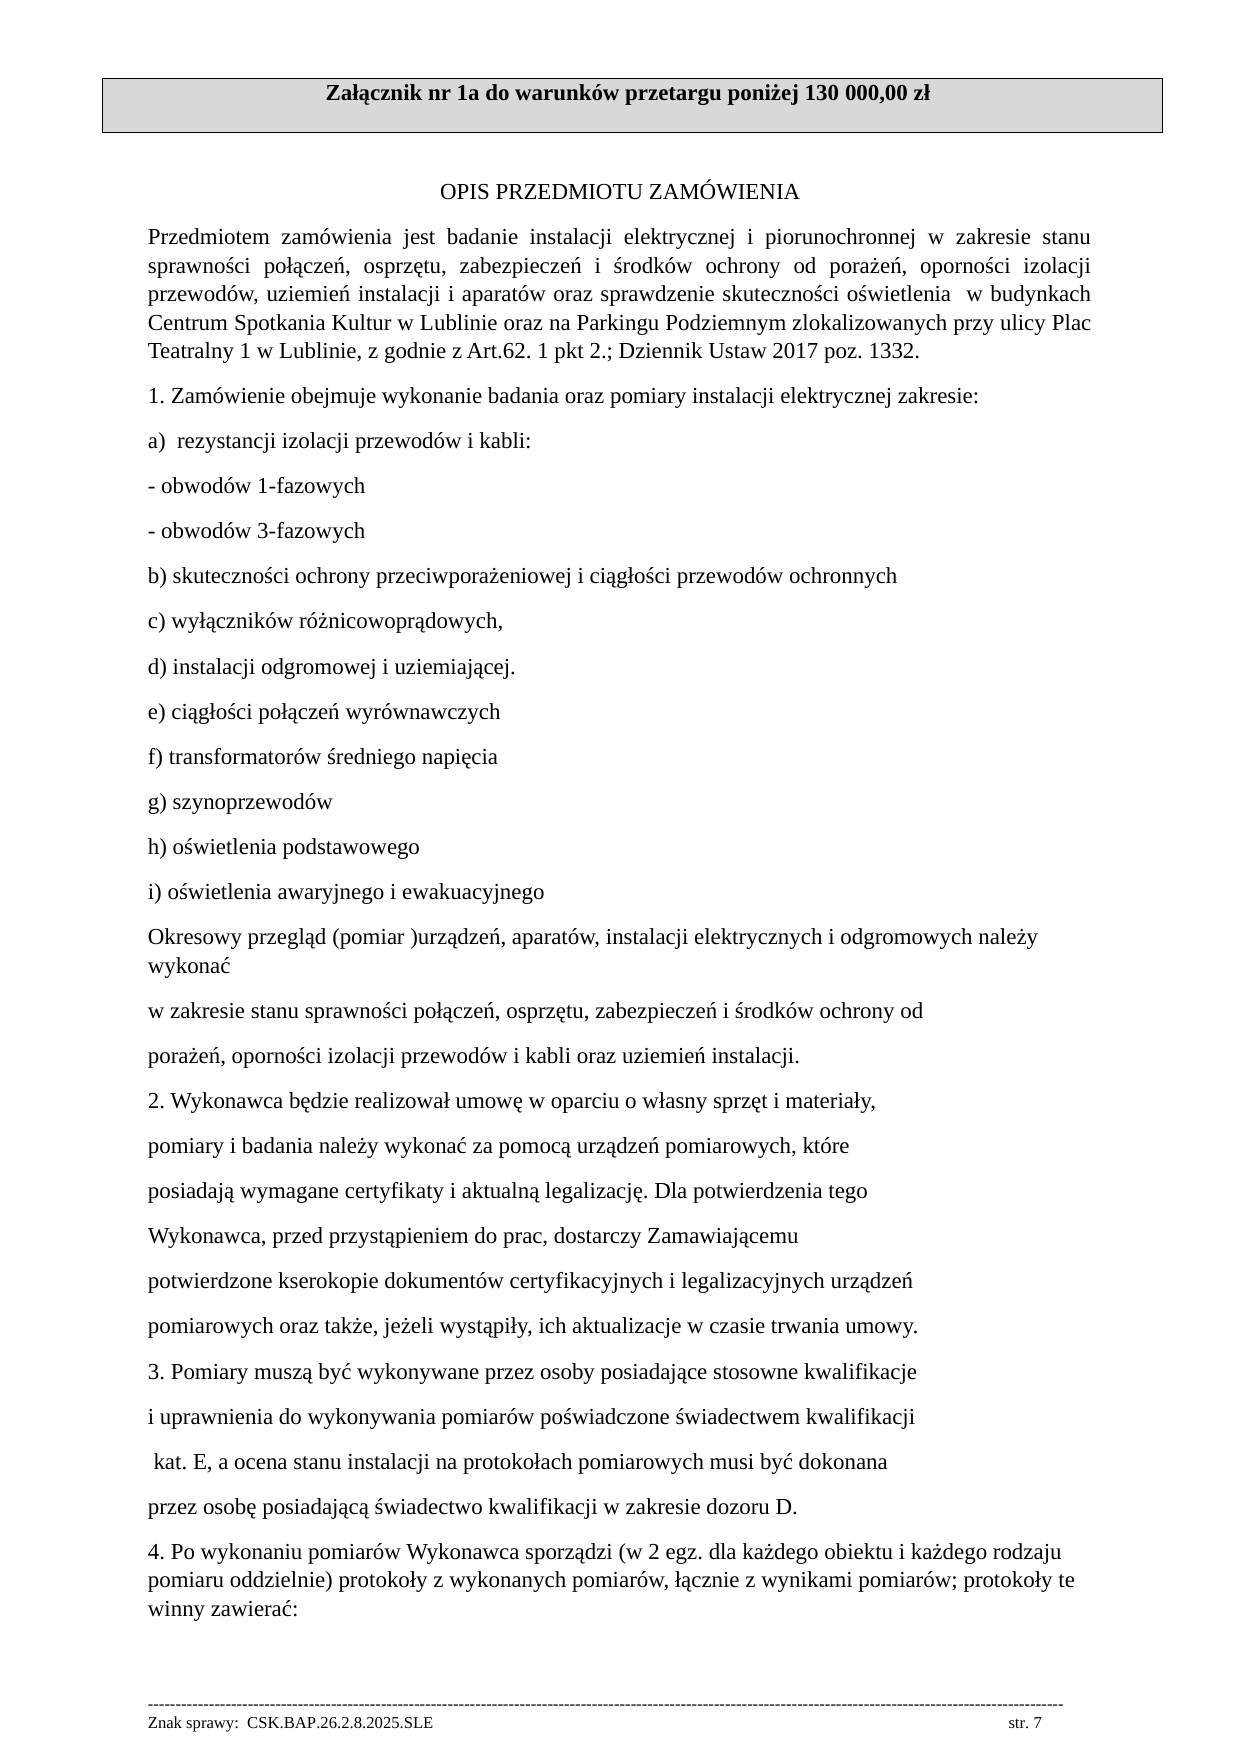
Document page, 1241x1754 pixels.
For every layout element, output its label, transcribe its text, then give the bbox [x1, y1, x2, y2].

text posiadają wymagane certyfikaty i aktualną legalizację. Dla potwierdzenia tego [148, 1177, 1093, 1204]
text f) transformatorów średniego napięcia [148, 743, 1093, 769]
table_header Załącznik nr 1a do warunków przetargu poniżej 130 000,00 zł [103, 79, 1162, 132]
text pomiary i badania należy wykonać za pomocą urządzeń pomiarowych, które [148, 1132, 1093, 1158]
text i) oświetlenia awaryjnego i ewakuacyjnego [148, 878, 1093, 904]
text pomiarowych oraz także, jeżeli wystąpiły, ich aktualizacje w czasie trwania umowy. [148, 1313, 1093, 1339]
text Okresowy przegląd (pomiar )urządzeń, aparatów, instalacji elektrycznych i odgromowych należy wykonać [148, 923, 1093, 978]
text 4. Po wykonaniu pomiarów Wykonawca sporządzi (w 2 egz. dla każdego obiektu i każdego rodzaju pomiaru oddzielnie) protokoły z wykonanych pomiarów, łącznie z wynikami pomiarów; protokoły te winny zawierać: [148, 1538, 1093, 1621]
text - obwodów 3-fazowych [148, 517, 1093, 544]
text OPIS PRZEDMIOTU ZAMÓWIENIA [148, 178, 1093, 204]
text przez osobę posiadającą świadectwo kwalifikacji w zakresie dozoru D. [148, 1493, 1093, 1519]
text potwierdzone kserokopie dokumentów certyfikacyjnych i legalizacyjnych urządzeń [148, 1267, 1093, 1294]
text d) instalacji odgromowej i uziemiającej. [148, 653, 1093, 679]
text h) oświetlenia podstawowego [148, 833, 1093, 859]
text porażeń, oporności izolacji przewodów i kabli oraz uziemień instalacji. [148, 1042, 1093, 1068]
text a) rezystancji izolacji przewodów i kabli: [148, 427, 1093, 453]
text c) wyłączników różnicowoprądowych, [148, 608, 1093, 634]
text Wykonawca, przed przystąpieniem do prac, dostarczy Zamawiającemu [148, 1222, 1093, 1249]
text b) skuteczności ochrony przeciwporażeniowej i ciągłości przewodów ochronnych [148, 562, 1093, 589]
text 1. Zamówienie obejmuje wykonanie badania oraz pomiary instalacji elektrycznej zakresie: [148, 382, 1093, 408]
text kat. E, a ocena stanu instalacji na protokołach pomiarowych musi być dokonana [148, 1448, 1093, 1474]
text 2. Wykonawca będzie realizował umowę w oparciu o własny sprzęt i materiały, [148, 1087, 1093, 1113]
text e) ciągłości połączeń wyrównawczych [148, 698, 1093, 724]
text - obwodów 1-fazowych [148, 472, 1093, 499]
text g) szynoprzewodów [148, 788, 1093, 814]
text w zakresie stanu sprawności połączeń, osprzętu, zabezpieczeń i środków ochrony od [148, 997, 1093, 1023]
text Przedmiotem zamówienia jest badanie instalacji elektrycznej i piorunochronnej w zakresie stanu sprawności połączeń, osprzętu, zabezpieczeń i środków ochrony od porażeń, oporności izolacji przewodów, uziemień instalacji i aparatów oraz sprawdzenie skuteczności oświetlenia w budynkach Centrum Spotkania Kultur w Lublinie oraz na Parkingu Podziemnym zlokalizowanych przy ulicy Plac Teatralny 1 w Lublinie, z godnie z Art.62. 1 pkt 2.; Dziennik Ustaw 2017 poz. 1332. [148, 223, 1093, 363]
text 3. Pomiary muszą być wykonywane przez osoby posiadające stosowne kwalifikacje [148, 1358, 1093, 1384]
text i uprawnienia do wykonywania pomiarów poświadczone świadectwem kwalifikacji [148, 1403, 1093, 1429]
